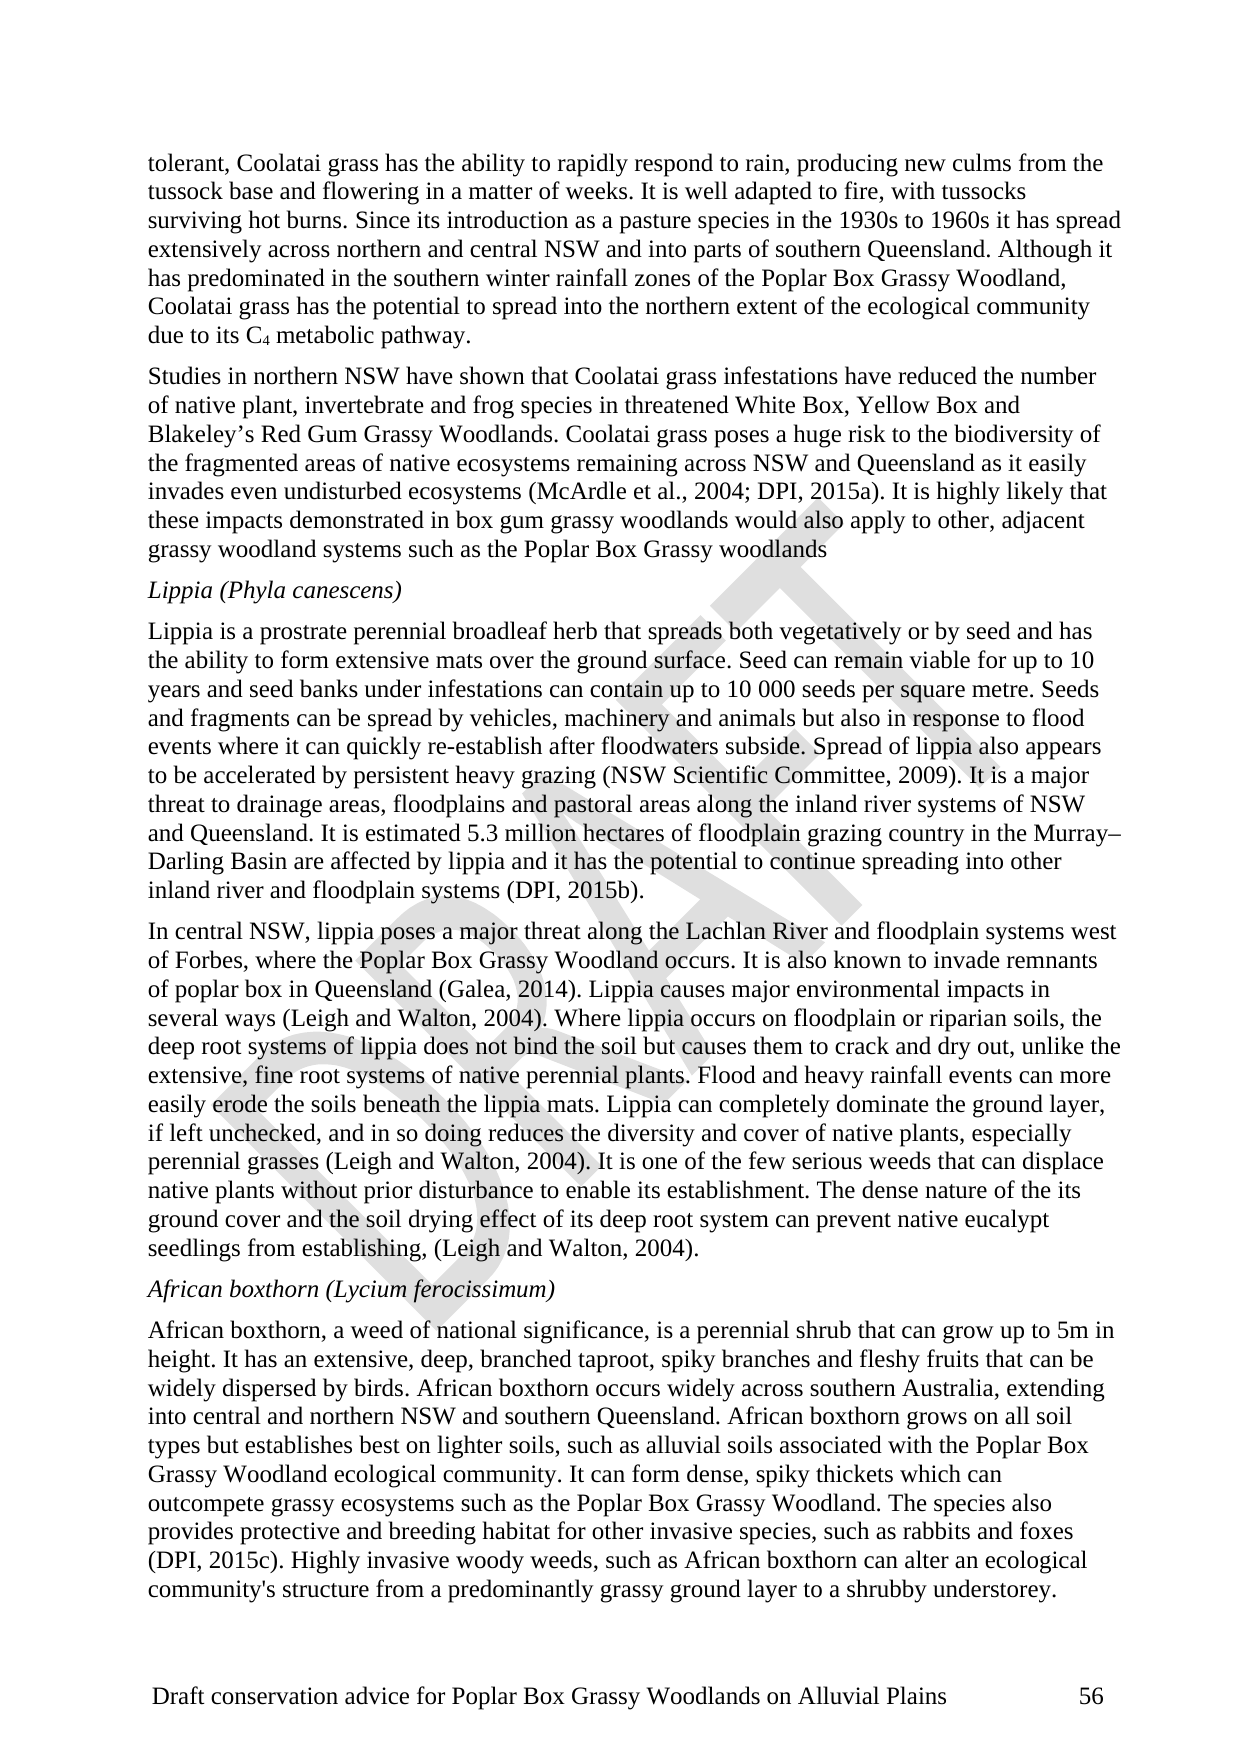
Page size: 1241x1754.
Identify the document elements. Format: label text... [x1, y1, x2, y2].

text In central NSW, lippia poses a major threat along the Lachlan River and floodplain systems west of Forbes, where the Poplar Box Grassy Woodland occurs. It is also known to invade remnants of poplar box in Queensland (Galea, 2014). Lippia causes major environmental impacts in several ways (Leigh and Walton, 2004). Where lippia occurs on floodplain or riparian soils, the deep root systems of lippia does not bind the soil but causes them to crack and dry out, unlike the extensive, fine root systems of native perennial plants. Flood and heavy rainfall events can more easily erode the soils beneath the lippia mats. Lippia can completely dominate the ground layer, if left unchecked, and in so doing reduces the diversity and cover of native plants, especially perennial grasses (Leigh and Walton, 2004). It is one of the few serious weeds that can displace native plants without prior disturbance to enable its establishment. The dense nature of the its ground cover and the soil drying effect of its deep root system can prevent native eucalypt seedlings from establishing, (Leigh and Walton, 2004). [148, 916, 1122, 1261]
text Lippia (Phyla canescens) [148, 575, 1122, 604]
text Lippia is a prostrate perennial broadleaf herb that spreads both vegetatively or by seed and has the ability to form extensive mats over the ground surface. Seed can remain viable for up to 10 years and seed banks under infestations can contain up to 10 000 seeds per square metre. Seeds and fragments can be spread by vehicles, machinery and animals but also in response to flood events where it can quickly re-establish after floodwaters subside. Spread of lippia also appears to be accelerated by persistent heavy grazing (NSW Scientific Committee, 2009). It is a major threat to drainage areas, floodplains and pastoral areas along the inland river systems of NSW and Queensland. It is estimated 5.3 million hectares of floodplain grazing country in the Murray–Darling Basin are affected by lippia and it has the potential to continue spreading into other inland river and floodplain systems (DPI, 2015b). [148, 616, 1122, 904]
text Studies in northern NSW have shown that Coolatai grass infestations have reduced the number of native plant, invertebrate and frog species in threatened White Box, Yellow Box and Blakeley’s Red Gum Grassy Woodlands. Coolatai grass poses a huge risk to the biodiversity of the fragmented areas of native ecosystems remaining across NSW and Queensland as it easily invades even undisturbed ecosystems (McArdle et al., 2004; DPI, 2015a). It is highly likely that these impacts demonstrated in box gum grassy woodlands would also apply to other, adjacent grassy woodland systems such as the Poplar Box Grassy woodlands [148, 361, 1122, 563]
text African boxthorn, a weed of national significance, is a perennial shrub that can grow up to 5m in height. It has an extensive, deep, branched taproot, spiky branches and fleshy fruits that can be widely dispersed by birds. African boxthorn occurs widely across southern Australia, extending into central and northern NSW and southern Queensland. African boxthorn grows on all soil types but establishes best on lighter soils, such as alluvial soils associated with the Poplar Box Grassy Woodland ecological community. It can form dense, spiky thickets which can outcompete grassy ecosystems such as the Poplar Box Grassy Woodland. The species also provides protective and breeding habitat for other invasive species, such as rabbits and foxes (DPI, 2015c). Highly invasive woody weeds, such as African boxthorn can alter an ecological community's structure from a predominantly grassy ground layer to a shrubby understorey. [148, 1315, 1122, 1603]
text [148, 148, 1122, 349]
text African boxthorn (Lycium ferocissimum) [148, 1274, 1122, 1303]
